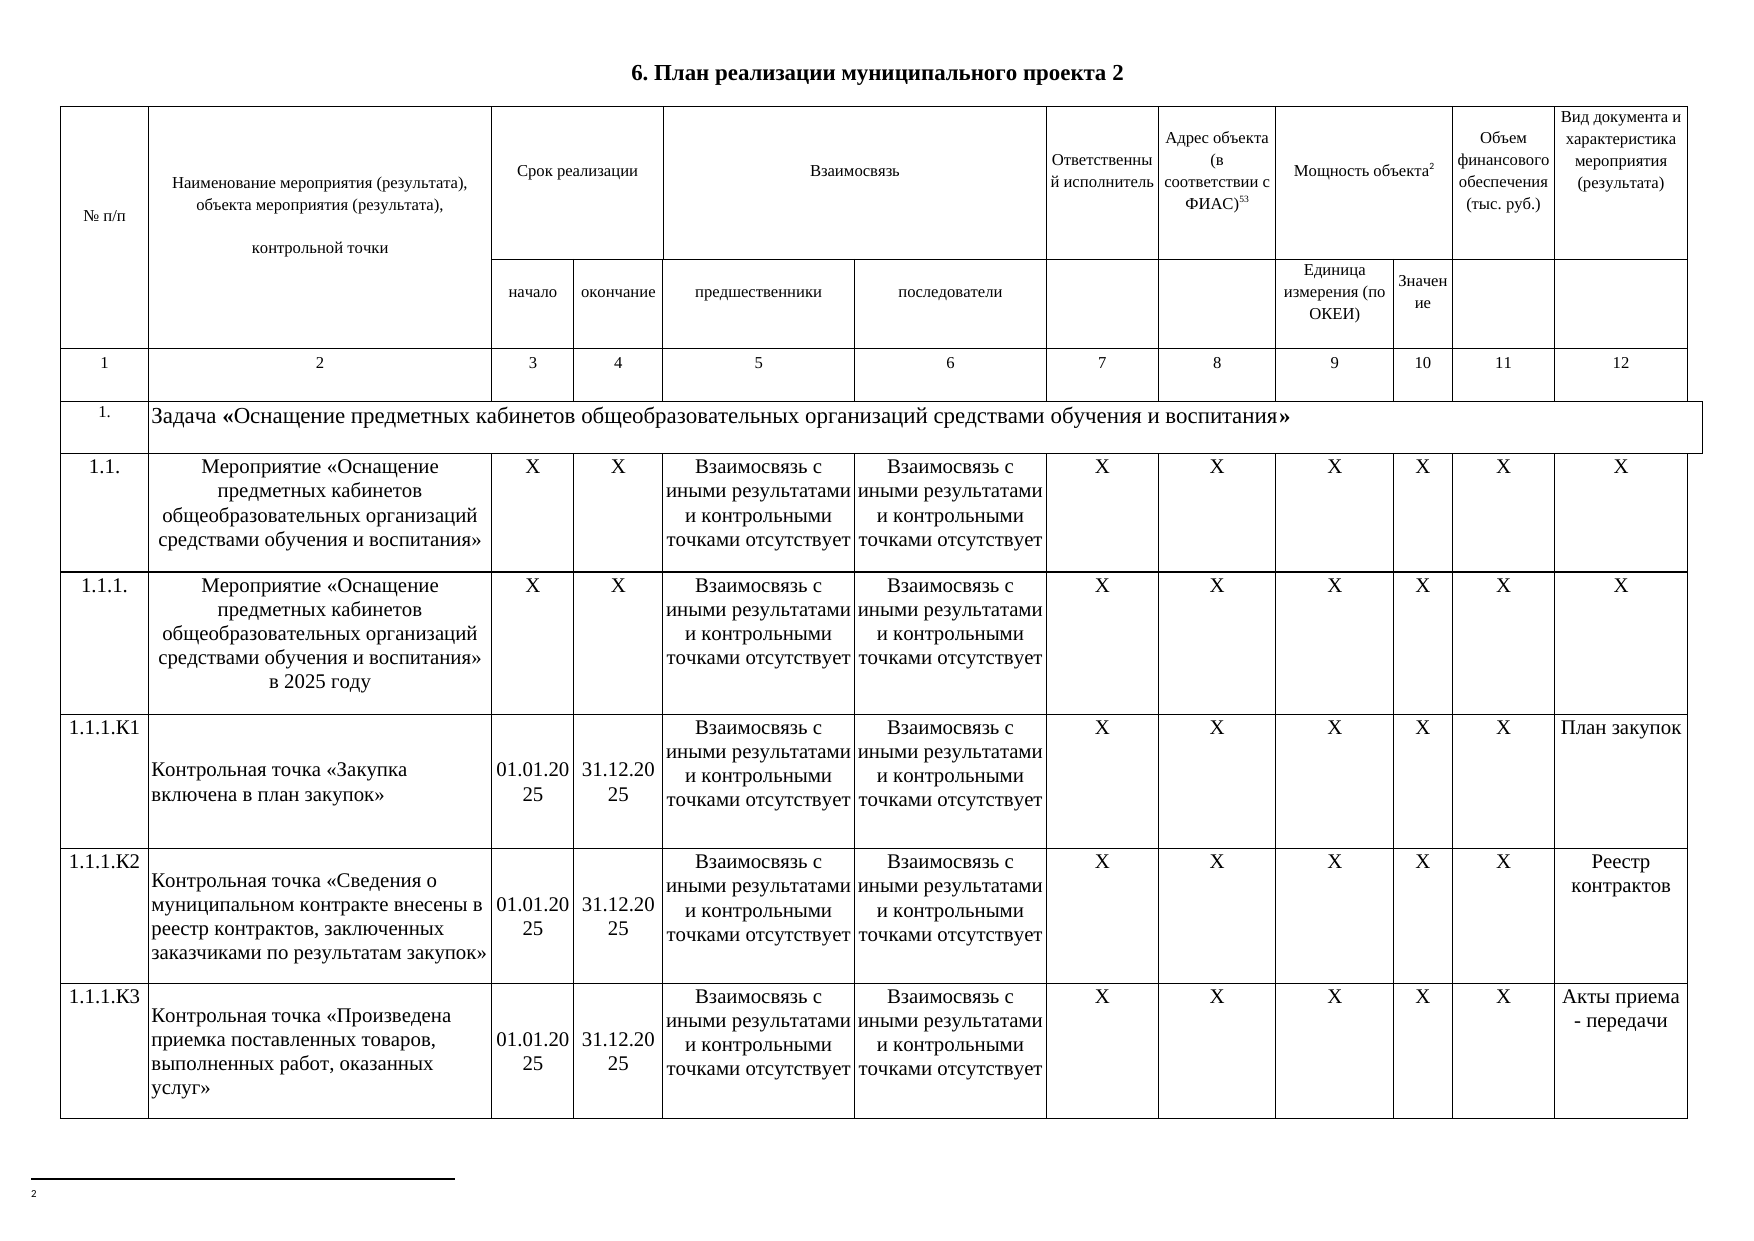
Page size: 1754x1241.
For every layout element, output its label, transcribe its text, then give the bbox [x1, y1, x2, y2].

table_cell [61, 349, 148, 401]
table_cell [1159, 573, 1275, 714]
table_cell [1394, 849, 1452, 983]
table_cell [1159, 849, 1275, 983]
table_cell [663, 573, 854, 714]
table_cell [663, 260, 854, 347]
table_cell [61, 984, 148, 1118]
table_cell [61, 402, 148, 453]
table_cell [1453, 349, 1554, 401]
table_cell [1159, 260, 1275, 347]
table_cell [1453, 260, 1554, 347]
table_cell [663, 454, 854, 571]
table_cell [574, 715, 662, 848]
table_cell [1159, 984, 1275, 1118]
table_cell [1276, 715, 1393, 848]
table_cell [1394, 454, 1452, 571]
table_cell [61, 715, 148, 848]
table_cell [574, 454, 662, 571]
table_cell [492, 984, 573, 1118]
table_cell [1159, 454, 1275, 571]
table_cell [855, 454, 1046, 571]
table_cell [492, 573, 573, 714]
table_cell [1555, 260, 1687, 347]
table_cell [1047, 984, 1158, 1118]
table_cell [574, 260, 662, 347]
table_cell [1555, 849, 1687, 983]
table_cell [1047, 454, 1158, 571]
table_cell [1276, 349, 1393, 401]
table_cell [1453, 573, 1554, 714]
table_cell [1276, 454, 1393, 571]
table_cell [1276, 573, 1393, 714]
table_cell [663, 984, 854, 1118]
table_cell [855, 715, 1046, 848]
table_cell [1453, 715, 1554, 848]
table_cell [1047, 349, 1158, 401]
text 6. План реализации муниципального проекта 2 [31, 59, 1724, 85]
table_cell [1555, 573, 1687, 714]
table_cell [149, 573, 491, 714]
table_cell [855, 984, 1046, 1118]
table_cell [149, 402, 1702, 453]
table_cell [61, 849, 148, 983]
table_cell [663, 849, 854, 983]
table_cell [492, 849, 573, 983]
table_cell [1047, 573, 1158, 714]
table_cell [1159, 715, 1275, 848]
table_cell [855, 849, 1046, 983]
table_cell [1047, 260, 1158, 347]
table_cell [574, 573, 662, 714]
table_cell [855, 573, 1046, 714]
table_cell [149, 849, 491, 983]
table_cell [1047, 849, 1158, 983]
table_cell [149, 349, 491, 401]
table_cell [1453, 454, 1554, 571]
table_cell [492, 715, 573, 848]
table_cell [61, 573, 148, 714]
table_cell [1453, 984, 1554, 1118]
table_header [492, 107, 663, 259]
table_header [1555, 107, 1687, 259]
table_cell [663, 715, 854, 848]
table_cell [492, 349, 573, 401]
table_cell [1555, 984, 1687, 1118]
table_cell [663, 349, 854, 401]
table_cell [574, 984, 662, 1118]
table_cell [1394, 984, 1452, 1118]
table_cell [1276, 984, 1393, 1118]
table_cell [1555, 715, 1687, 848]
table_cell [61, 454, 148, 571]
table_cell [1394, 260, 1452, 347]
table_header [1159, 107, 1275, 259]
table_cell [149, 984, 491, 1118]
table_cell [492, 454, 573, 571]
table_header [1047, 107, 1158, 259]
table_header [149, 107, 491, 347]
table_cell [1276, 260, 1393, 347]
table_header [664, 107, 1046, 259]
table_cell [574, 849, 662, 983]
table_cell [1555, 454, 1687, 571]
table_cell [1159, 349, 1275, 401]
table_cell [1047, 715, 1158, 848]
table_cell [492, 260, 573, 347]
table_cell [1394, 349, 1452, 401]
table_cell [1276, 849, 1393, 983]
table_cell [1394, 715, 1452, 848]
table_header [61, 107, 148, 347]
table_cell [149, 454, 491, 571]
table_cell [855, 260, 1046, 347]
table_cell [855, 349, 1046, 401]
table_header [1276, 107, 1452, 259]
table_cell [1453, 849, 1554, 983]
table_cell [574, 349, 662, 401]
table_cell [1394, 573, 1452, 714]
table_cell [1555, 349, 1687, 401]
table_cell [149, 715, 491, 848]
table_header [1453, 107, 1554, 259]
